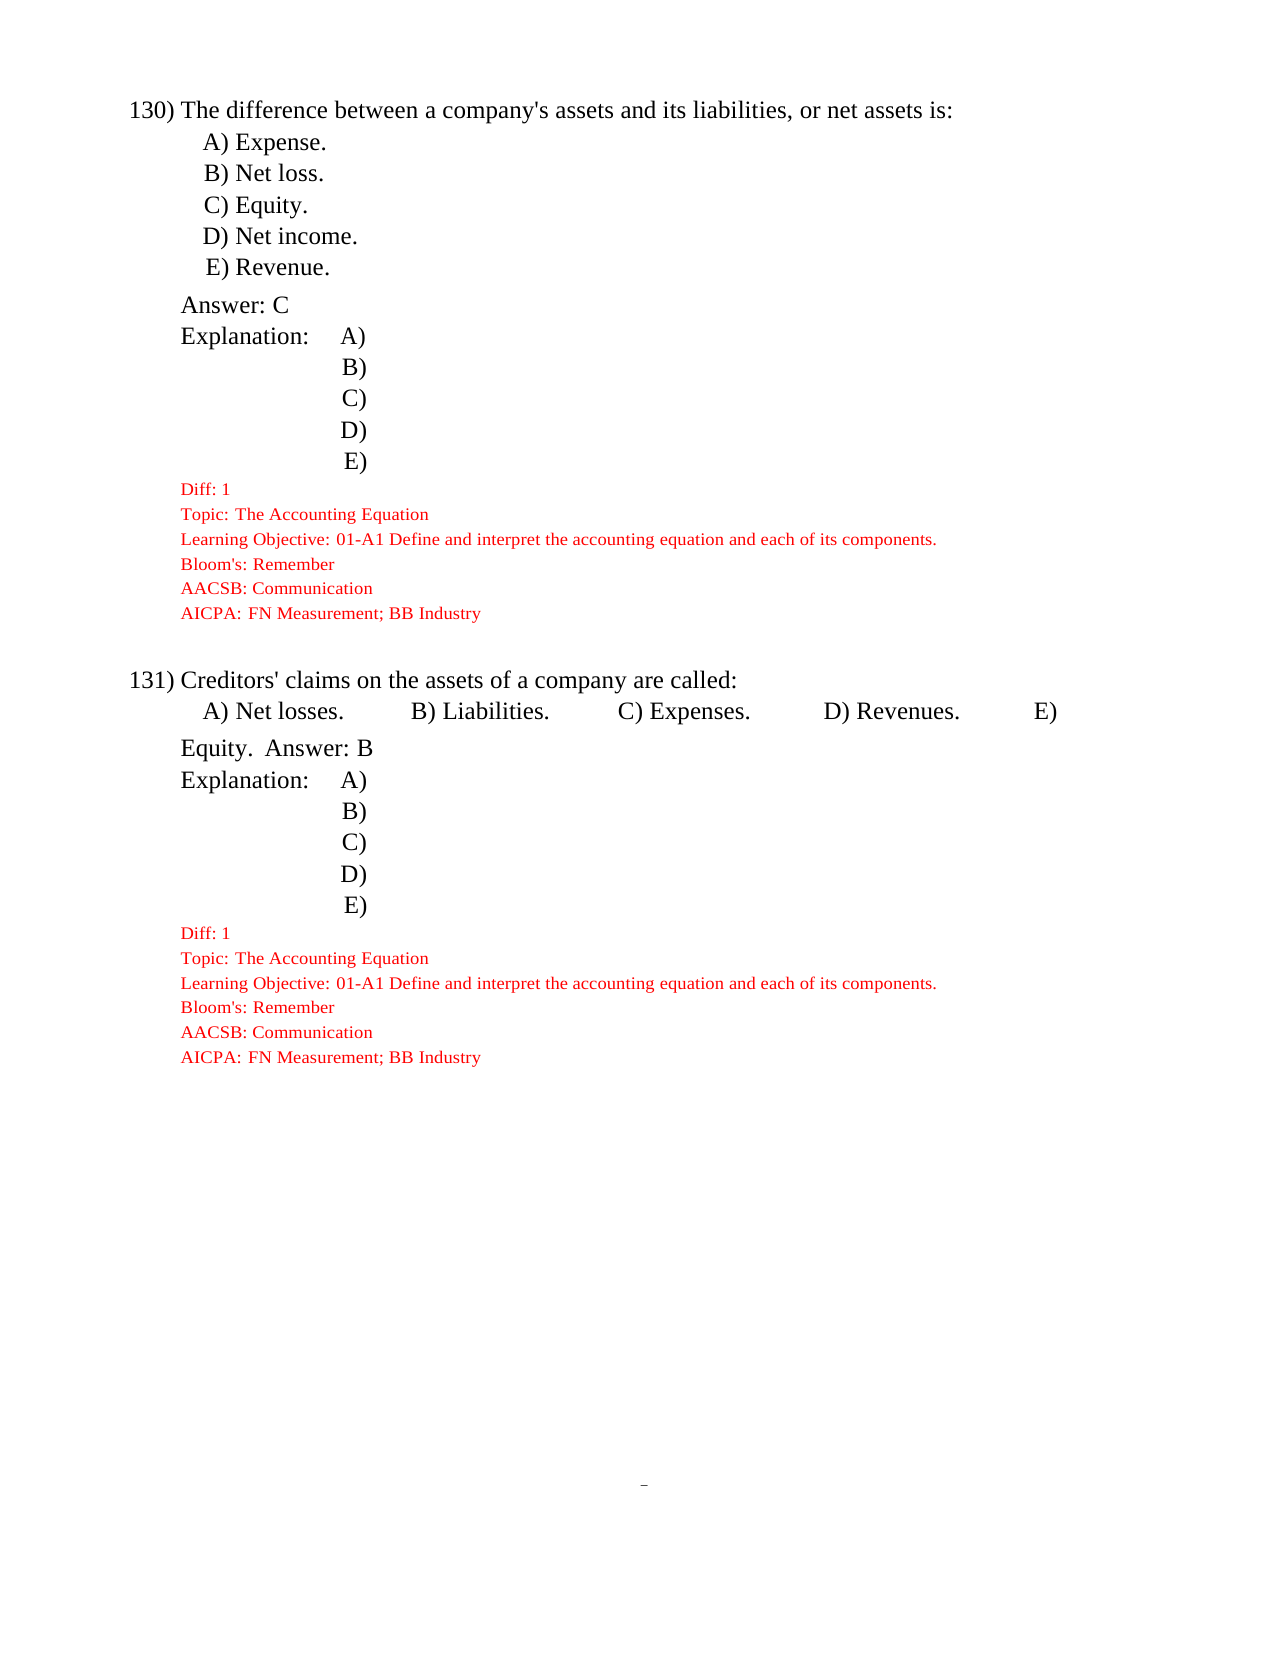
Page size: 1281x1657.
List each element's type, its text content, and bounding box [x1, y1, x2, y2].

text AICPA: FN Measurement; BB Industry [180, 603, 1147, 623]
text Topic: The Accounting Equation [180, 504, 1147, 524]
text Learning Objective: 01-A1 Define and interpret the accounting equation and each of its components. Bloom's: Remember [180, 529, 984, 574]
list Equity. [204, 190, 1203, 218]
text B) [342, 796, 1147, 825]
text Topic: The Accounting Equation [180, 948, 1147, 968]
text AACSB: Communication [180, 578, 1147, 598]
text Diff: 1 [180, 923, 1147, 943]
text C) [342, 827, 1147, 856]
text Answer: C Explanation: A) [180, 290, 368, 350]
subtitle The difference between a company's assets and its liabilities, or net assets is: [128, 96, 1203, 124]
text AICPA: FN Measurement; BB Industry [180, 1047, 1147, 1067]
text E) [343, 890, 1147, 919]
list Revenue. [205, 252, 1203, 281]
list Net loss. [204, 158, 1203, 187]
text E) [343, 446, 1147, 475]
text B) [342, 352, 1147, 381]
list Net income. [202, 221, 1203, 250]
text AACSB: Communication [180, 1022, 1147, 1042]
text Explanation: A) [180, 771, 1203, 793]
subtitle Creditors' claims on the assets of a company are called: [128, 665, 1203, 693]
text Diff: 1 [180, 479, 1147, 499]
text D) [340, 859, 1147, 887]
list Expense. [202, 127, 1203, 156]
list Net losses. B) Liabilities. C) Expenses. D) Revenues. E) Equity. Answer: B [180, 696, 1136, 762]
text C) [342, 383, 1147, 412]
text Learning Objective: 01-A1 Define and interpret the accounting equation and each of its components. Bloom's: Remember [180, 973, 984, 1018]
text D) [340, 415, 1147, 444]
